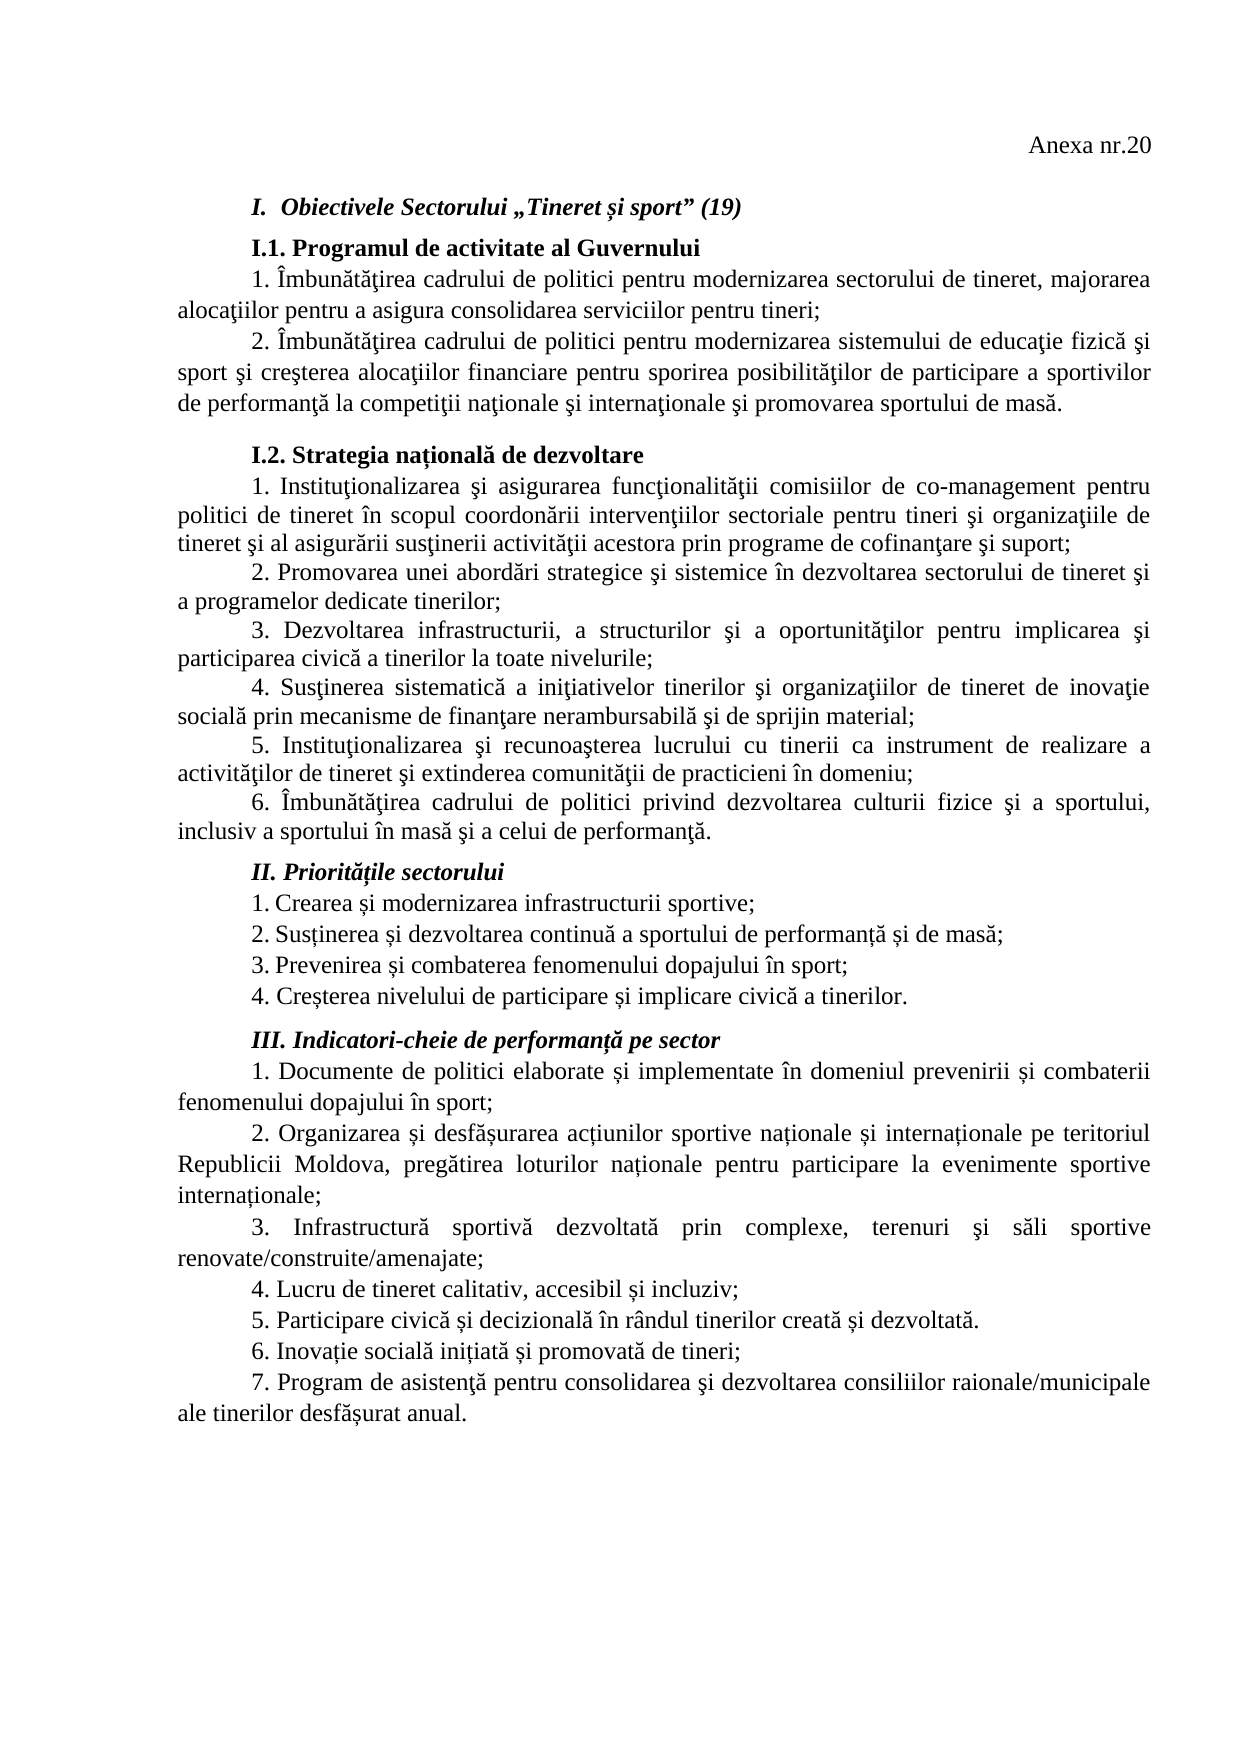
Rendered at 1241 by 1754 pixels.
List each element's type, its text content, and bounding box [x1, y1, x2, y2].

text Anexa nr.20 [177, 130, 1152, 158]
text 2. Promovarea unei abordări strategice şi sistemice în dezvoltarea sectorului de tineret şi a programelor dedicate tinerilor; [177, 557, 1152, 615]
text 6. Îmbunătăţirea cadrului de politici privind dezvoltarea culturii fizice şi a sportului, inclusiv a sportului în masă şi a celui de performanţă. [177, 787, 1152, 845]
list I.1. Programul de activitate al Guvernului [177, 233, 1152, 262]
text 2. Organizarea și desfășurarea acțiunilor sportive naționale și internaționale pe teritoriul Republicii Moldova, pregătirea loturilor naționale pentru participare la evenimente sportive internaționale; [177, 1118, 1152, 1209]
text 3. Prevenirea și combaterea fenomenului dopajului în sport; [177, 950, 1152, 979]
text 5. Participare civică și decizională în rândul tinerilor creată și dezvoltată. [177, 1305, 1152, 1333]
list 1. Îmbunătăţirea cadrului de politici pentru modernizarea sectorului de tineret, majorarea alocaţiilor pentru a asigura consolidarea serviciilor pentru tineri; [177, 264, 1152, 324]
text 7. Program de asistenţă pentru consolidarea şi dezvoltarea consiliilor raionale/municipale ale tinerilor desfășurat anual. [177, 1367, 1152, 1427]
text 2. Susținerea și dezvoltarea continuă a sportului de performanță și de masă; [177, 919, 1152, 948]
list 2. Îmbunătăţirea cadrului de politici pentru modernizarea sistemului de educaţie fizică şi sport şi creşterea alocaţiilor financiare pentru sporirea posibilităţilor de participare a sportivilor de performanţă la competiţii naţionale şi internaţionale şi promovarea sportului de masă. [177, 326, 1152, 417]
text 4. Lucru de tineret calitativ, accesibil și incluziv; [177, 1274, 1152, 1302]
text 5. Instituţionalizarea şi recunoaşterea lucrului cu tinerii ca instrument de realizare a activităţilor de tineret şi extinderea comunităţii de practicieni în domeniu; [177, 730, 1152, 787]
text 4. Susţinerea sistematică a iniţiativelor tinerilor şi organizaţiilor de tineret de inovaţie socială prin mecanisme de finanţare nerambursabilă şi de sprijin material; [177, 672, 1152, 730]
text III. Indicatori-cheie de performanță pe sector [177, 1025, 1152, 1054]
text II. Prioritățile sectorului [177, 857, 1152, 886]
text 1. Documente de politici elaborate și implementate în domeniul prevenirii și combaterii fenomenului dopajului în sport; [177, 1056, 1152, 1116]
list I.2. Strategia națională de dezvoltare [177, 440, 1152, 469]
text 4. Creșterea nivelului de participare și implicare civică a tinerilor. [177, 981, 1152, 1010]
text 3. Dezvoltarea infrastructurii, a structurilor şi a oportunităţilor pentru implicarea şi participarea civică a tinerilor la toate nivelurile; [177, 615, 1152, 672]
list Obiectivele Sectorului „Tineret și sport” (19) [177, 192, 1152, 221]
text 1. Crearea și modernizarea infrastructurii sportive; [177, 888, 1152, 917]
text 6. Inovație socială inițiată și promovată de tineri; [177, 1336, 1152, 1364]
text 3. Infrastructură sportivă dezvoltată prin complexe, terenuri şi săli sportive renovate/construite/amenajate; [177, 1212, 1152, 1271]
text 1. Instituţionalizarea şi asigurarea funcţionalităţii comisiilor de co-management pentru politici de tineret în scopul coordonării intervenţiilor sectoriale pentru tineri şi organizaţiile de tineret şi al asigurării susţinerii activităţii acestora prin programe de cofinanţare şi suport; [177, 471, 1152, 557]
